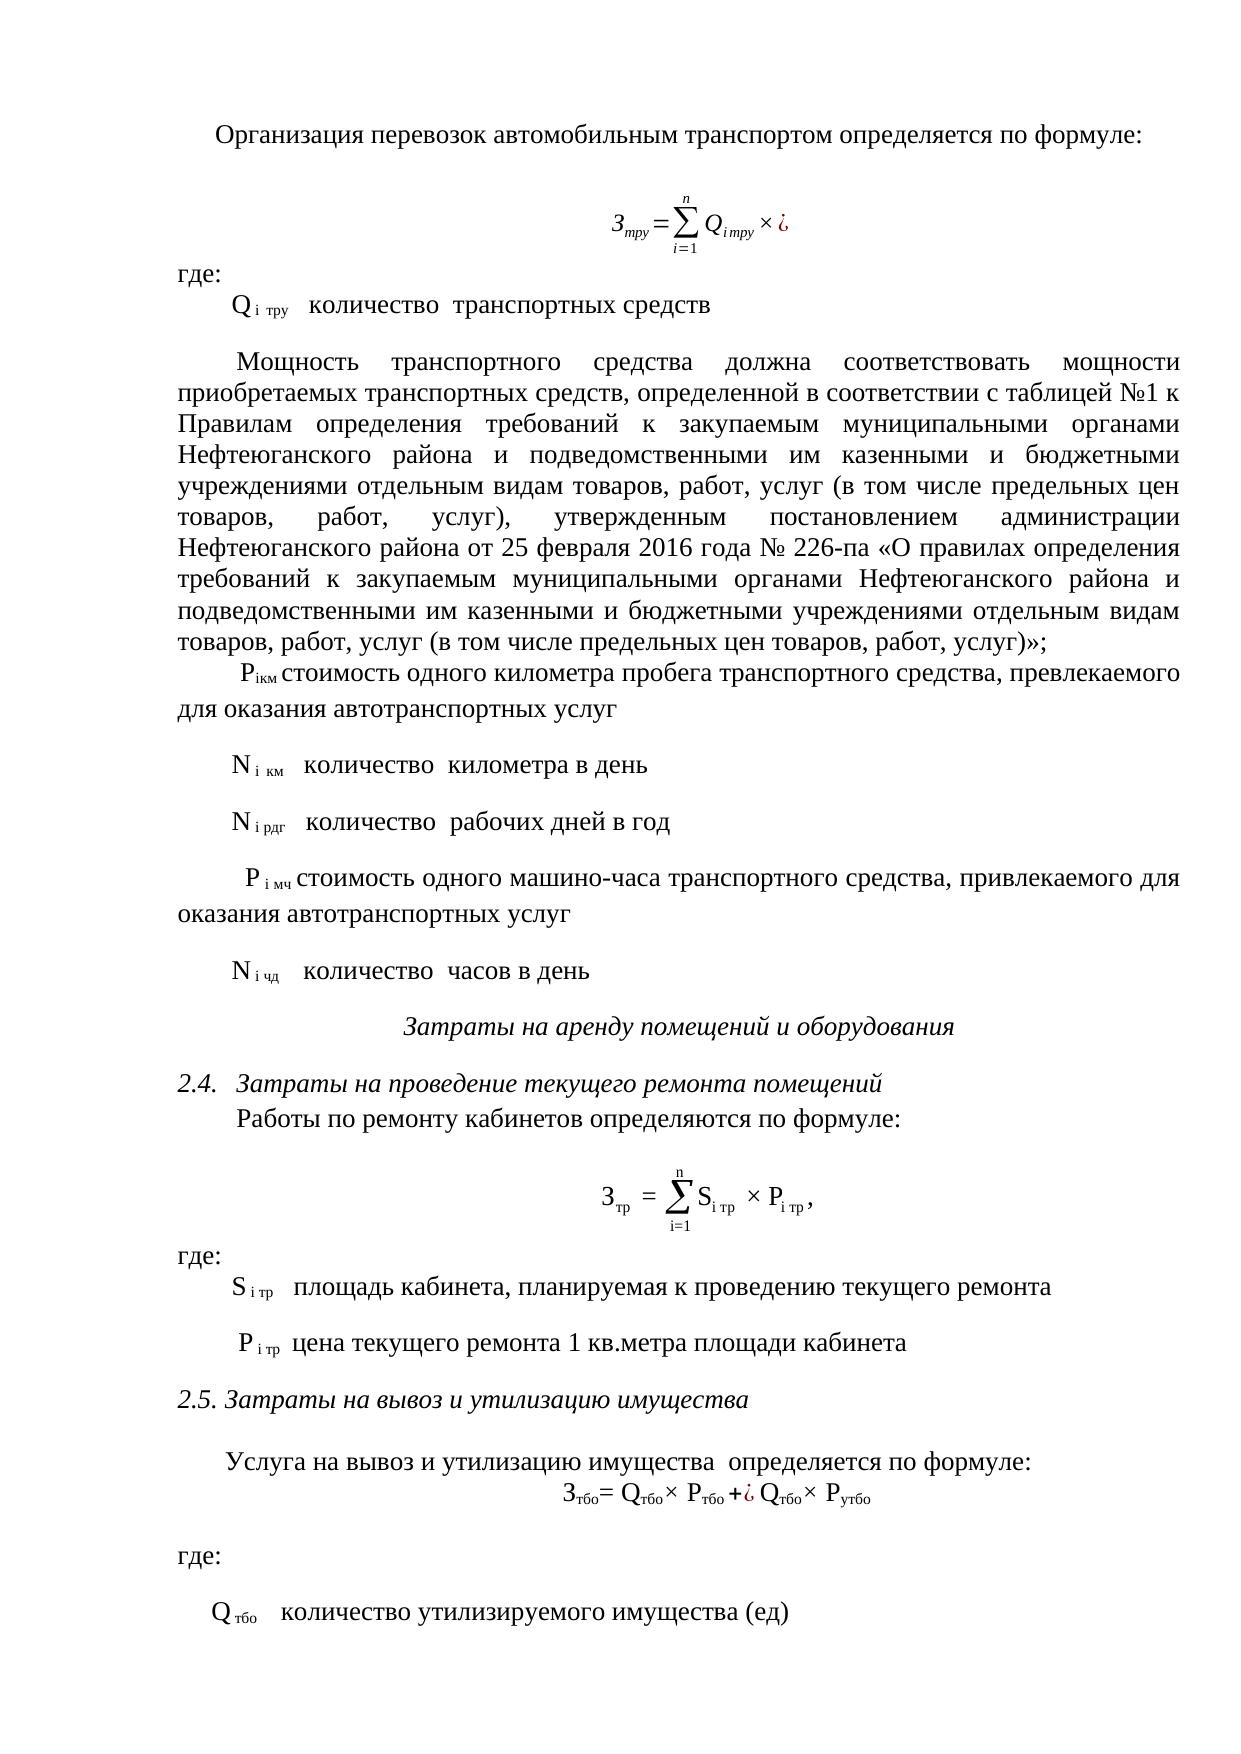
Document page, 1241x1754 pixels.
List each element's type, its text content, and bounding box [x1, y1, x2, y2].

text N i км количество километра в день [177, 748, 1181, 779]
list Затраты на проведение текущего ремонта помещений [177, 1067, 1181, 1098]
text S i тр площадь кабинета, планируемая к проведению текущего ремонта [177, 1270, 1181, 1301]
text где: [177, 1539, 1181, 1570]
text Мощность транспортного средства должна соответствовать мощности приобретаемых транспортных средств, определенной в соответствии с таблицей №1 к Правилам определения требований к закупаемым муниципальными органами Нефтеюганского района и подведомственными им казенными и бюджетными учреждениями отдельным видам товаров, работ, услуг (в том числе предельных цен товаров, работ, услуг), утвержденным постановлением администрации Нефтеюганского района от 25 февраля 2016 года № 226-па «О правилах определения требований к закупаемым муниципальными органами Нефтеюганского района и подведомственными им казенными и бюджетными учреждениями отдельным видам товаров, работ, услуг (в том числе предельных цен товаров, работ, услуг)»; [177, 344, 1181, 656]
list 2.5. Затраты на вывоз и утилизацию имущества [177, 1383, 1181, 1414]
text Piкм стоимость одного километра пробега транспортного средства, превлекаемого для оказания автотранспортных услуг [177, 656, 1181, 723]
list Работы по ремонту кабинетов определяются по формуле: [236, 1103, 1181, 1134]
text Затраты на аренду помещений и оборудования [177, 1010, 1181, 1041]
list Организация перевозок автомобильным транспортом определяется по формуле: [177, 118, 1181, 149]
text N i рдг количество рабочих дней в год [177, 805, 1181, 836]
text Q i тру количество транспортных средств [177, 288, 1181, 319]
list Зтбо= Qтбо Pтбо Qтбо Pутбо [252, 1477, 1181, 1508]
text Услуга на вывоз и утилизацию имущества определяется по формуле: [177, 1445, 1181, 1477]
text P i тр цена текущего ремонта 1 кв.метра площади кабинета [177, 1327, 1181, 1358]
text P i мч стоимость одного машино-часа транспортного средства, привлекаемого для оказания автотранспортных услуг [177, 861, 1181, 928]
text N i чд количество часов в день [177, 954, 1181, 985]
text где: [177, 257, 1181, 288]
text Q тбо количество утилизируемого имущества (ед) [177, 1595, 1181, 1627]
text где: [177, 1239, 1181, 1270]
